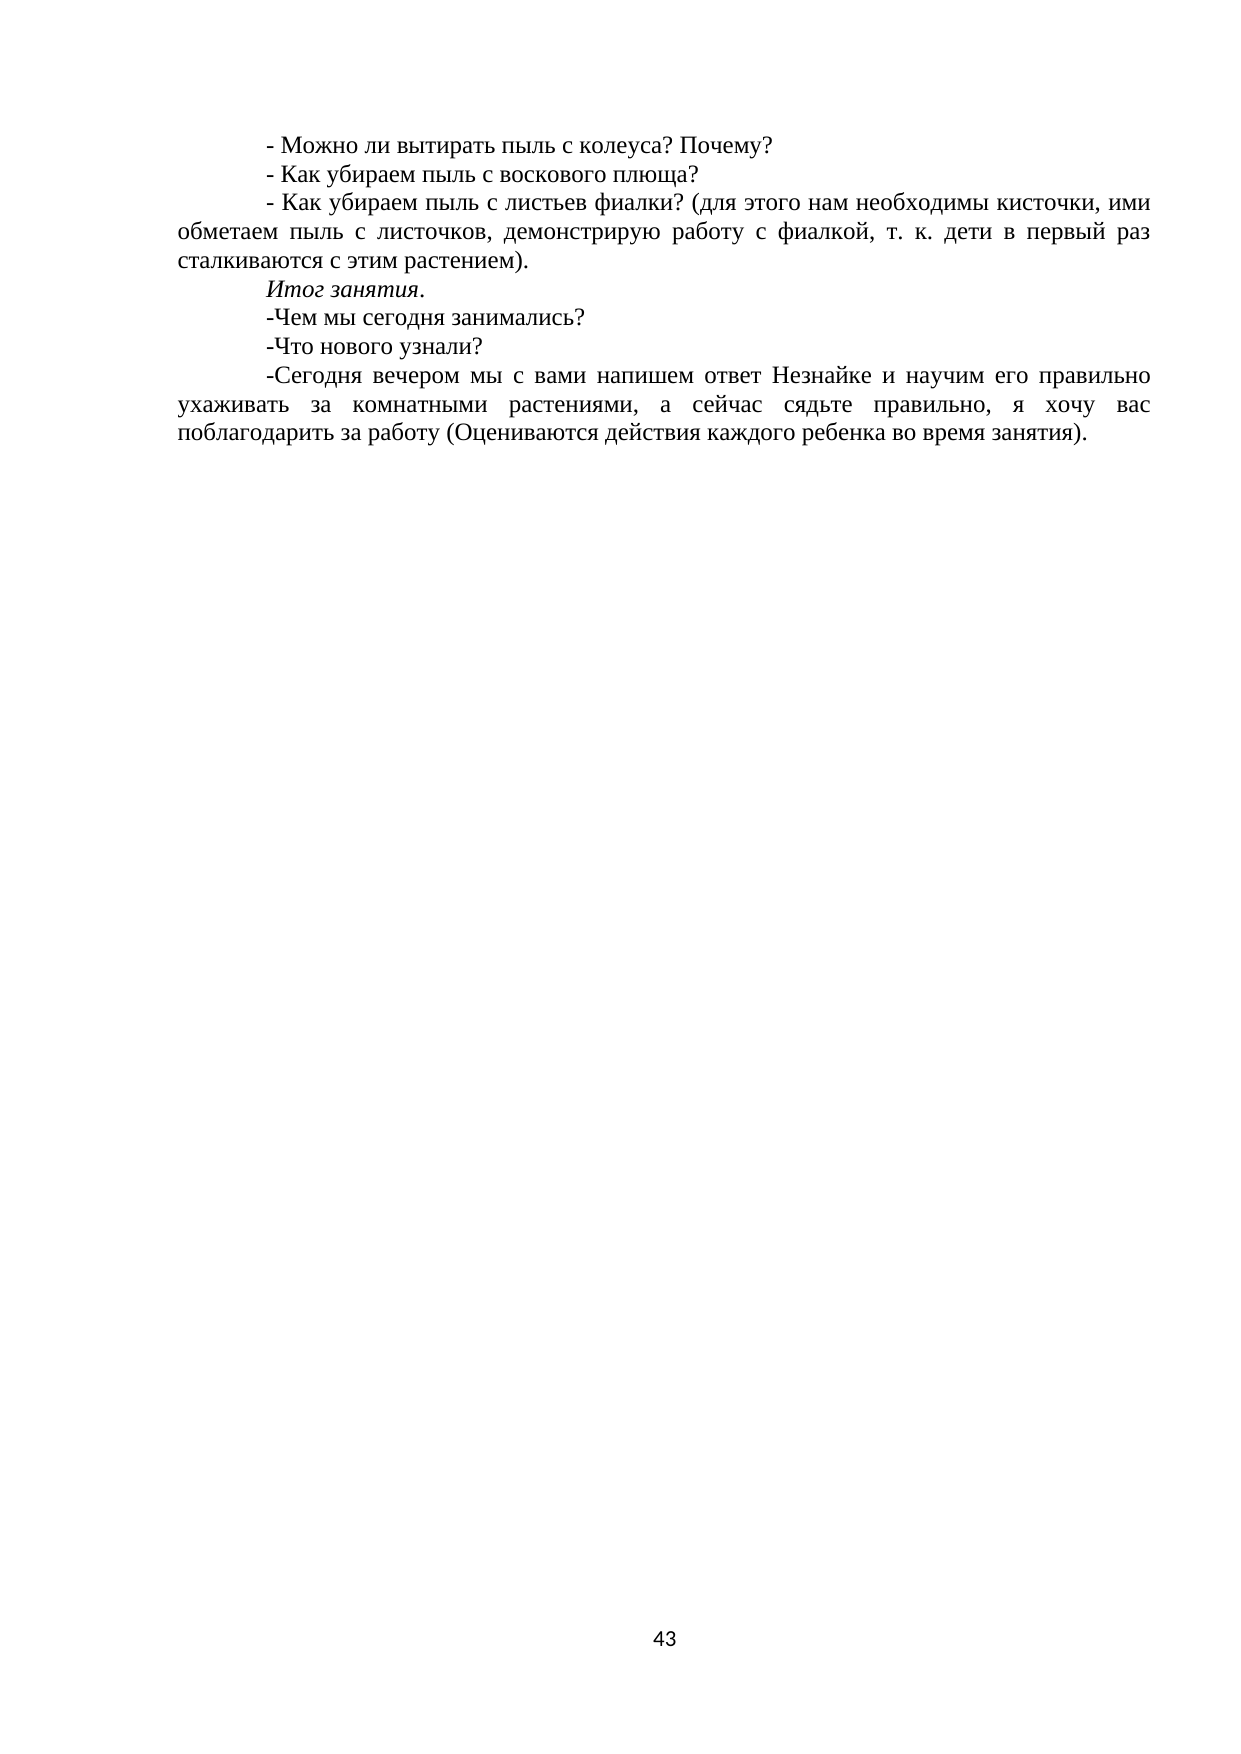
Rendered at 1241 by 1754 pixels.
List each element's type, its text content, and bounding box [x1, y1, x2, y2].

text -Чем мы сегодня занимались? [177, 302, 1152, 331]
text - Можно ли вытирать пыль с колеуса? Почему? [177, 130, 1152, 159]
text Итог занятия. [177, 274, 1152, 302]
text -Сегодня вечером мы с вами напишем ответ Незнайке и научим его правильно ухаживать за комнатными растениями, а сейчас сядьте правильно, я хочу вас поблагодарить за работу (Оцениваются действия каждого ребенка во время занятия). [177, 360, 1152, 446]
text - Как убираем пыль с листьев фиалки? (для этого нам необходимы кисточки, ими обметаем пыль с листочков, демонстрирую работу с фиалкой, т. к. дети в первый раз сталкиваются с этим растением). [177, 187, 1152, 274]
text - Как убираем пыль с воскового плюща? [177, 159, 1152, 187]
text -Что нового узнали? [177, 331, 1152, 360]
